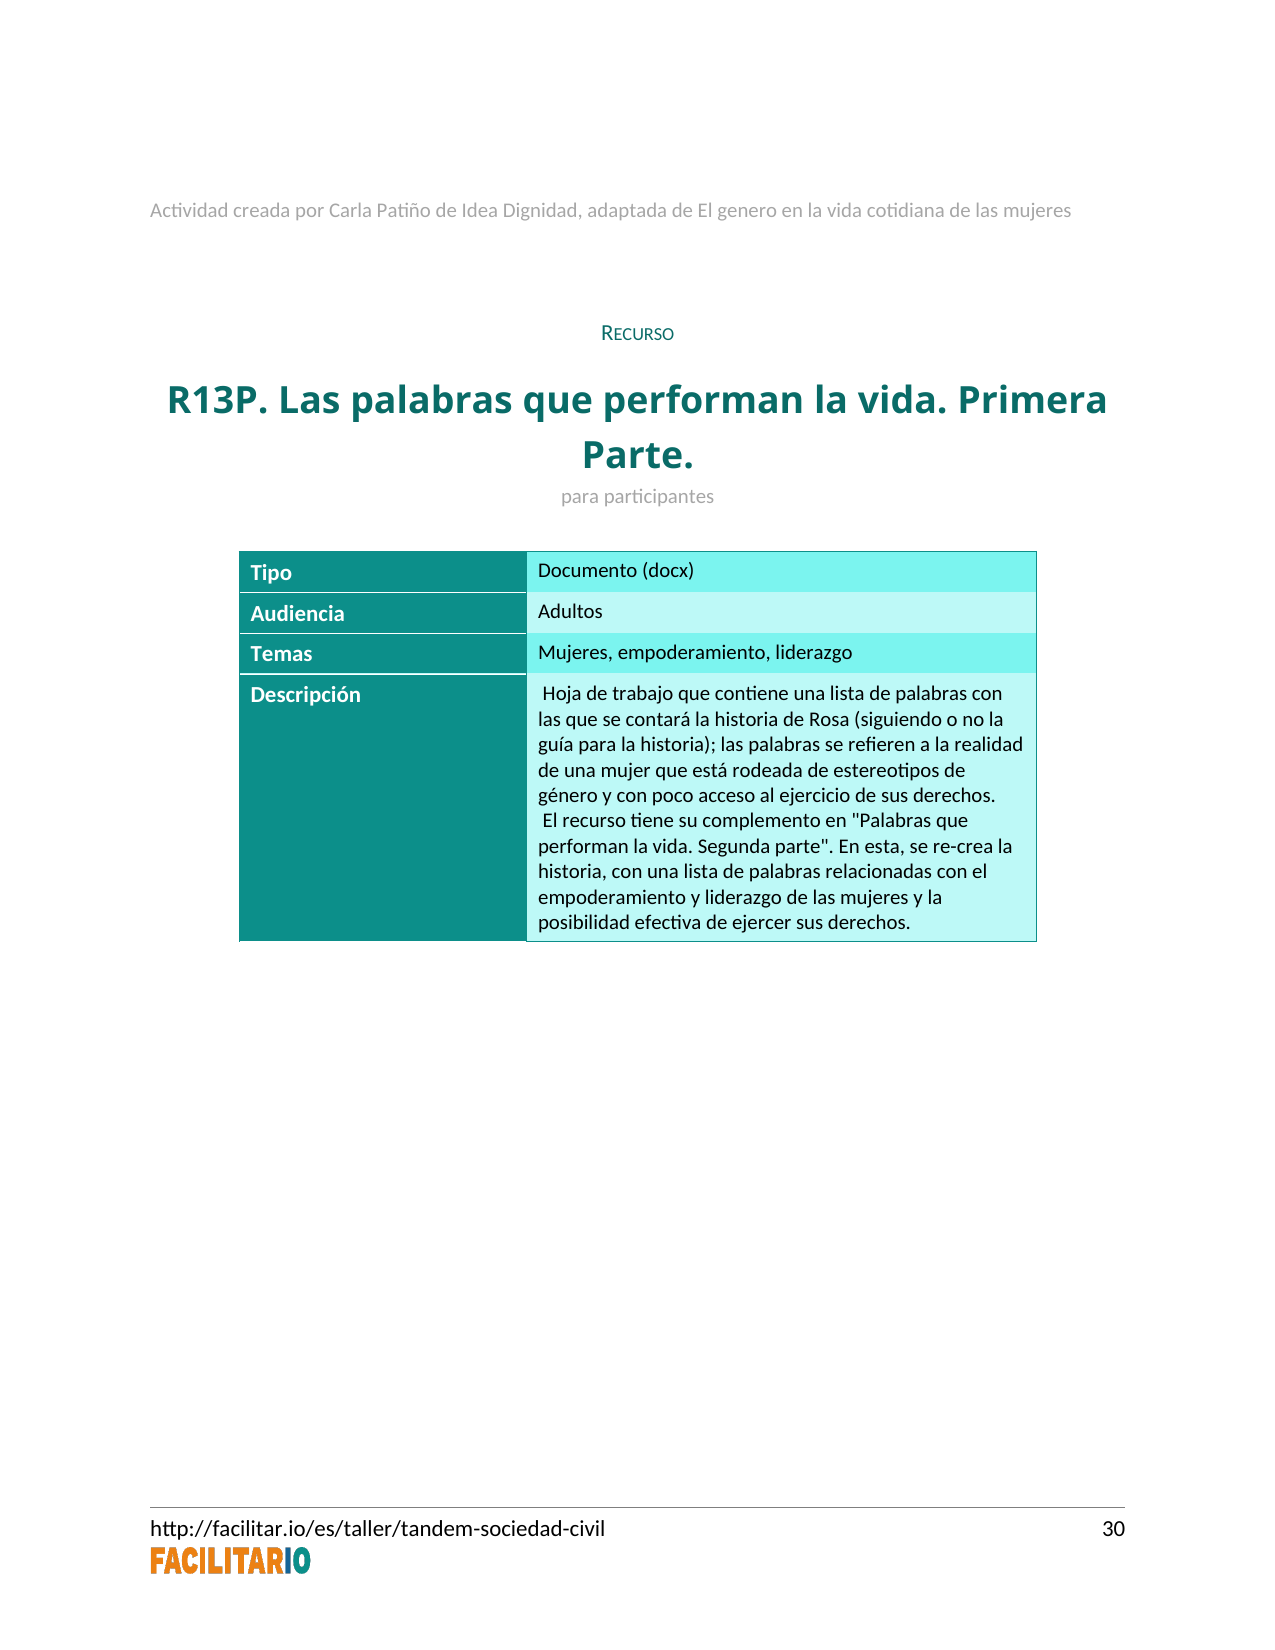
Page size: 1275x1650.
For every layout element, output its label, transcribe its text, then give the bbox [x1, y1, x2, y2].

table_cell Adultos [527, 592, 1036, 633]
text Actividad creada por Carla Patiño de Idea Dignidad, adaptada de El genero en la vida cotidiana de las mujeres [150, 197, 1125, 222]
table_cell Mujeres, empoderamiento, liderazgo [527, 633, 1036, 673]
table_header Tipo [240, 552, 526, 592]
table_cell Descripción [240, 675, 526, 941]
table_cell Temas [240, 634, 526, 673]
picture [145, 1544, 315, 1576]
subtitle R13P. Las palabras que performan la vida. Primera Parte. [150, 373, 1125, 479]
table_cell Audiencia [240, 593, 526, 633]
text Recurso [150, 318, 1125, 346]
table_cell Hoja de trabajo que contiene una lista de palabras con las que se contará la historia de Rosa (siguiendo o no la guía para la historia); las palabras se refieren a la realidad de una mujer que está rodeada de estereotipos de género y con poco acceso al ejercicio de sus derechos. El recurso tiene su complemento en "Palabras que performan la vida. Segunda parte". En esta, se re-crea la historia, con una lista de palabras relacionadas con el empoderamiento y liderazgo de las mujeres y la posibilidad efectiva de ejercer sus derechos. [527, 674, 1036, 941]
text para participantes [150, 483, 1125, 509]
table_header Documento (docx) [527, 552, 1036, 592]
